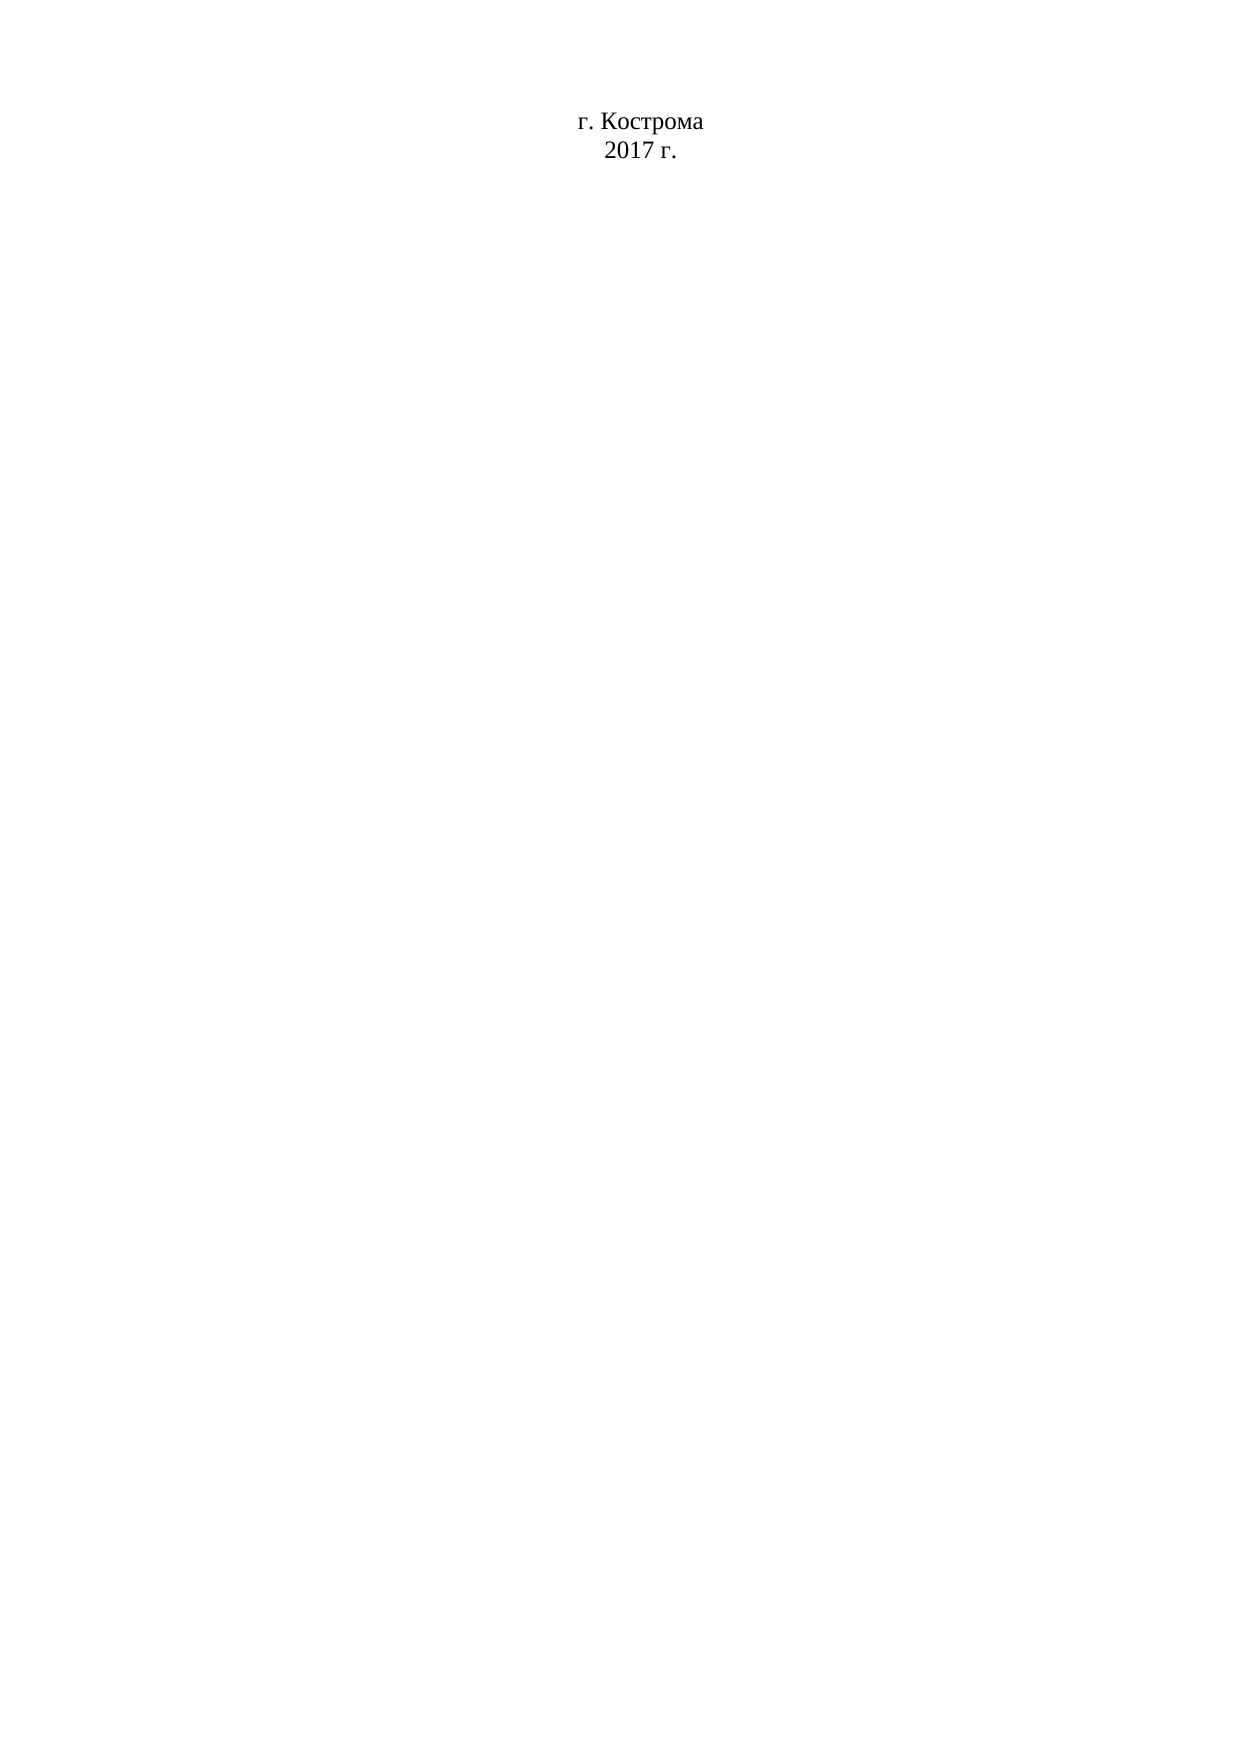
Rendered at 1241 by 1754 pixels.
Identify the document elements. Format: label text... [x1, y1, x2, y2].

text г. Кострома 2017 г. [129, 106, 1152, 163]
